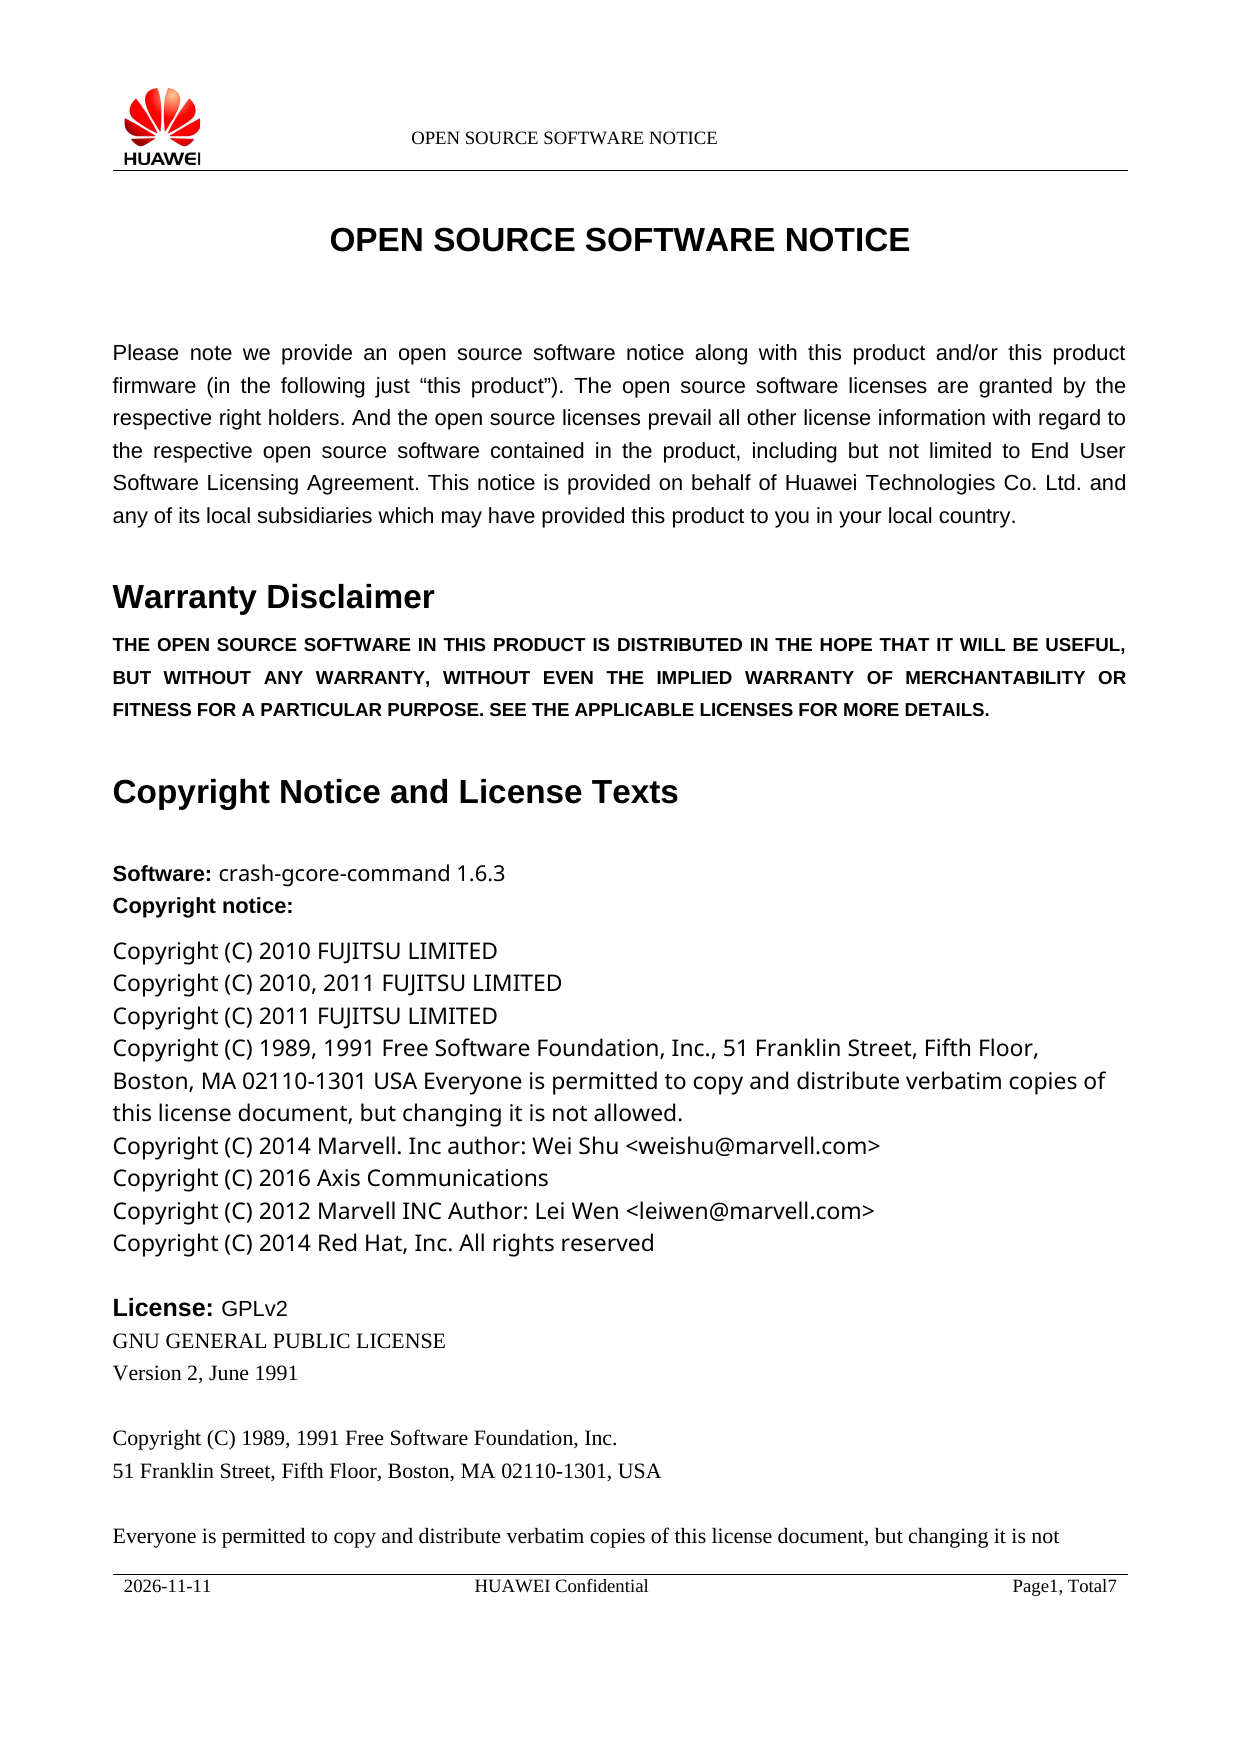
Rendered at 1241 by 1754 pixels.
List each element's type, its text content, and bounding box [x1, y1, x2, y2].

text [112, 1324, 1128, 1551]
picture [124, 88, 201, 165]
text Copyright notice: [112, 889, 1128, 921]
text The open source software in this product is distributed in the hope that it will be useful, but WITHOUT ANY WARRANTY, without even the implied warranty of MERCHANTABILITY or FITNESS FOR A PARTICULAR PURPOSE. See the applicable licenses for more details. [112, 629, 1128, 726]
text Copyright (C) 2010 FUJITSU LIMITED Copyright (C) 2010, 2011 FUJITSU LIMITED Copyright (C) 2011 FUJITSU LIMITED Copyright (C) 1989, 1991 Free Software Foundation, Inc., 51 Franklin Street, Fifth Floor, Boston, MA 02110-1301 USA Everyone is permitted to copy and distribute verbatim copies of this license document, but changing it is not allowed. Copyright (C) 2014 Marvell. Inc author: Wei Shu <weishu@marvell.com> Copyright (C) 2016 Axis Communications Copyright (C) 2012 Marvell INC Author: Lei Wen <leiwen@marvell.com> Copyright (C) 2014 Red Hat, Inc. All rights reserved [112, 934, 1128, 1291]
text License: GPLv2 [112, 1291, 1128, 1324]
text OPEN SOURCE SOFTWARE NOTICE [112, 206, 1128, 271]
text Copyright Notice and License Texts [112, 759, 1128, 824]
text Please note we provide an open source software notice along with this product and/or this product firmware (in the following just “this product”). The open source software licenses are granted by the respective right holders. And the open source licenses prevail all other license information with regard to the respective open source software contained in the product, including but not limited to End User Software Licensing Agreement. This notice is provided on behalf of Huawei Technologies Co. Ltd. and any of its local subsidiaries which may have provided this product to you in your local country. [112, 336, 1128, 531]
text Warranty Disclaimer [112, 564, 1128, 629]
title Software: crash-gcore-command 1.6.3 [112, 856, 1128, 889]
